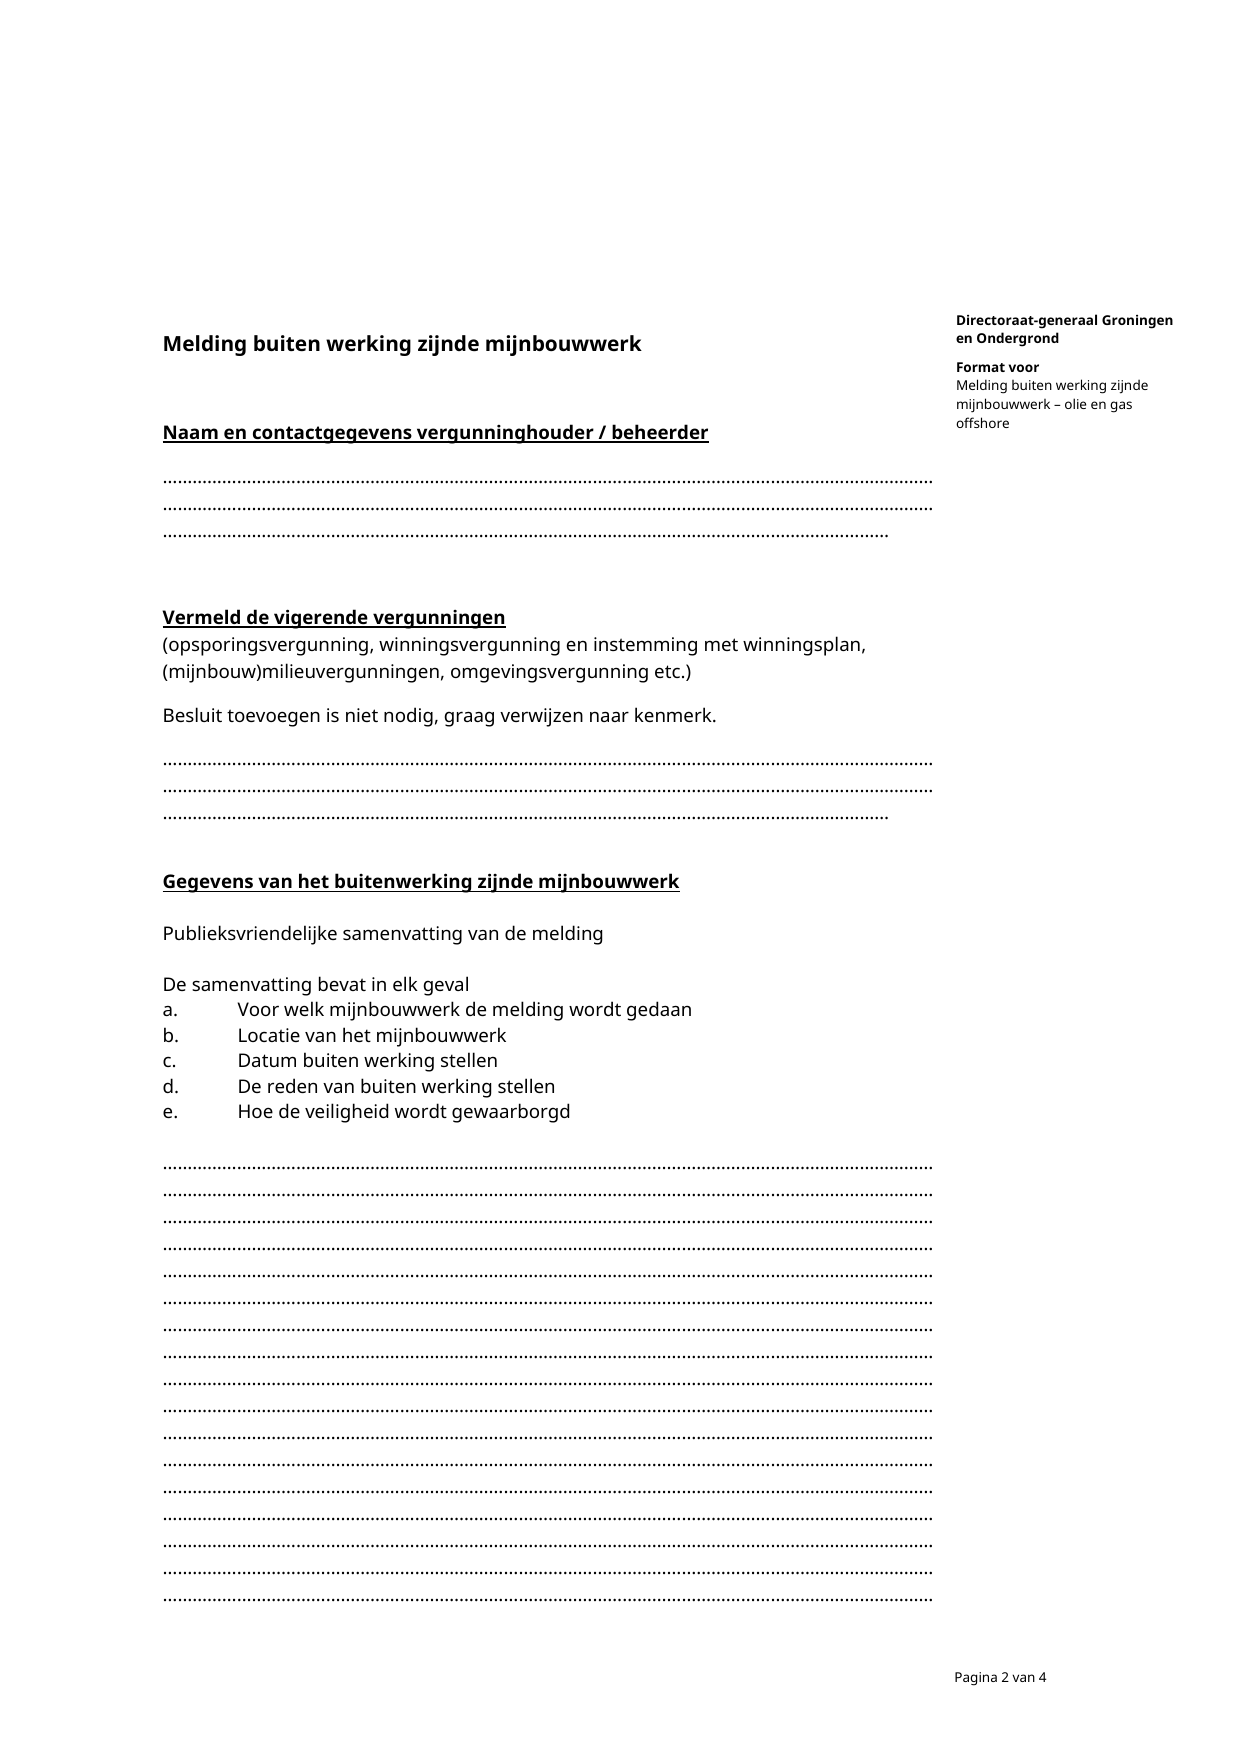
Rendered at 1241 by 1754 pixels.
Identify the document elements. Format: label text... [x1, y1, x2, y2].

text Naam en contactgegevens vergunninghouder / beheerder [162, 419, 947, 445]
list Voor welk mijnbouwwerk de melding wordt gedaan [162, 996, 947, 1022]
list Hoe de veiligheid wordt gewaarborgd [162, 1098, 947, 1124]
text ……………………………………………………………………………………………………………………………………………………………………………………………………………………………………………………………………………………………………………………………………………………………………………………………………………………… [162, 746, 947, 825]
list De reden van buiten werking stellen [162, 1073, 947, 1098]
list Datum buiten werking stellen [162, 1047, 947, 1073]
text Publieksvriendelijke samenvatting van de melding [162, 920, 947, 945]
list Locatie van het mijnbouwwerk [162, 1022, 947, 1047]
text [162, 1149, 947, 1607]
text Gegevens van het buitenwerking zijnde mijnbouwwerk [162, 869, 947, 894]
text Vermeld de vigerende vergunningen (opsporingsvergunning, winningsvergunning en instemming met winningsplan, (mijnbouw)milieuvergunningen, omgevingsvergunning etc.) [162, 604, 947, 684]
text Besluit toevoegen is niet nodig, graag verwijzen naar kenmerk. [162, 702, 947, 728]
text Melding buiten werking zijnde mijnbouwwerk [162, 329, 947, 358]
text ……………………………………………………………………………………………………………………………………………………………………………………………………………………………………………………………………………………………………………………………………………………………………………………………………………………… [162, 463, 947, 543]
text De samenvatting bevat in elk geval [162, 971, 947, 996]
